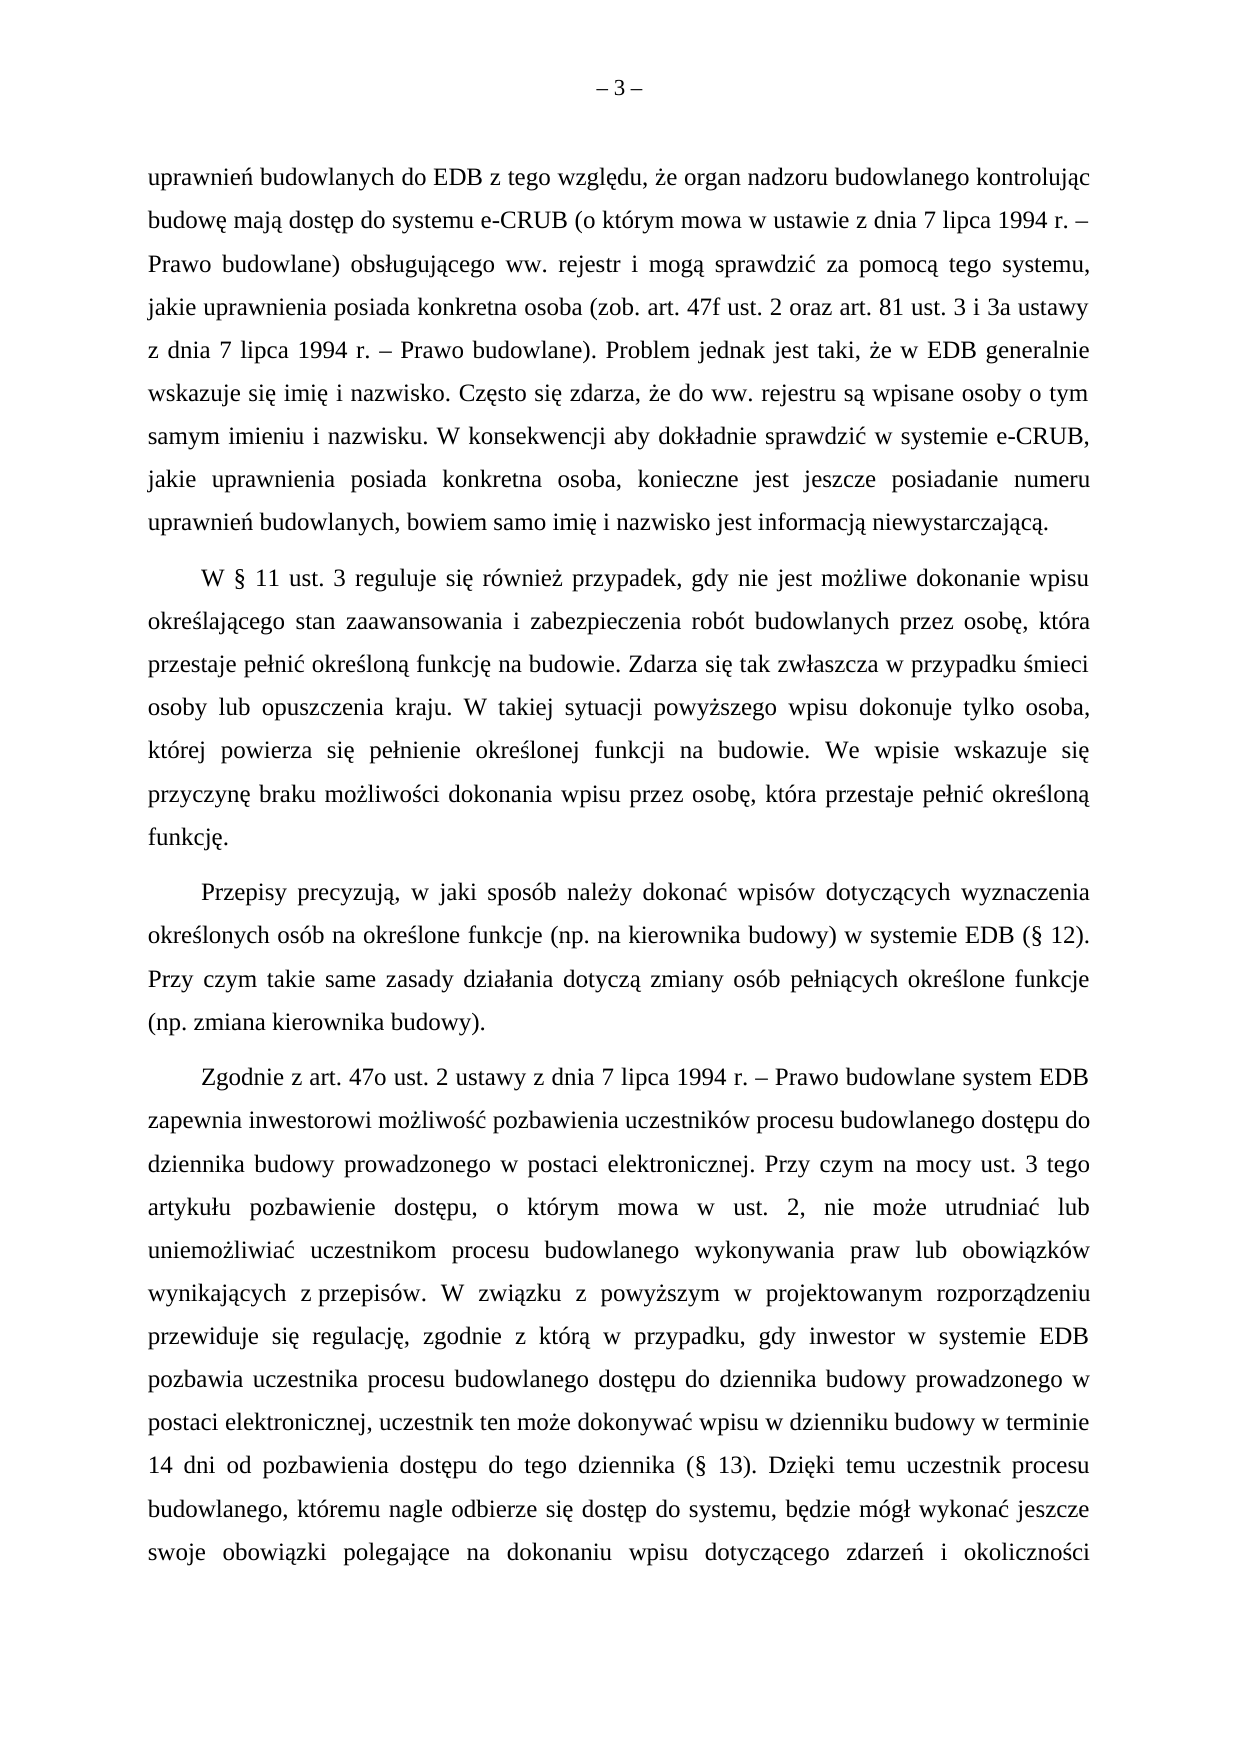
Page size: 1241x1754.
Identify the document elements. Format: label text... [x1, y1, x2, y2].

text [148, 162, 1091, 536]
text W § 11 ust. 3 reguluje się również przypadek, gdy nie jest możliwe dokonanie wpisu określającego stan zaawansowania i zabezpieczenia robót budowlanych przez osobę, która przestaje pełnić określoną funkcję na budowie. Zdarza się tak zwłaszcza w przypadku śmieci osoby lub opuszczenia kraju. W takiej sytuacji powyższego wpisu dokonuje tylko osoba, której powierza się pełnienie określonej funkcji na budowie. We wpisie wskazuje się przyczynę braku możliwości dokonania wpisu przez osobę, która przestaje pełnić określoną funkcję. [148, 563, 1091, 851]
text Przepisy precyzują, w jaki sposób należy dokonać wpisów dotyczących wyznaczenia określonych osób na określone funkcje (np. na kierownika budowy) w systemie EDB (§ 12). Przy czym takie same zasady działania dotyczą zmiany osób pełniących określone funkcje (np. zmiana kierownika budowy). [148, 877, 1091, 1036]
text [148, 1062, 1091, 1566]
